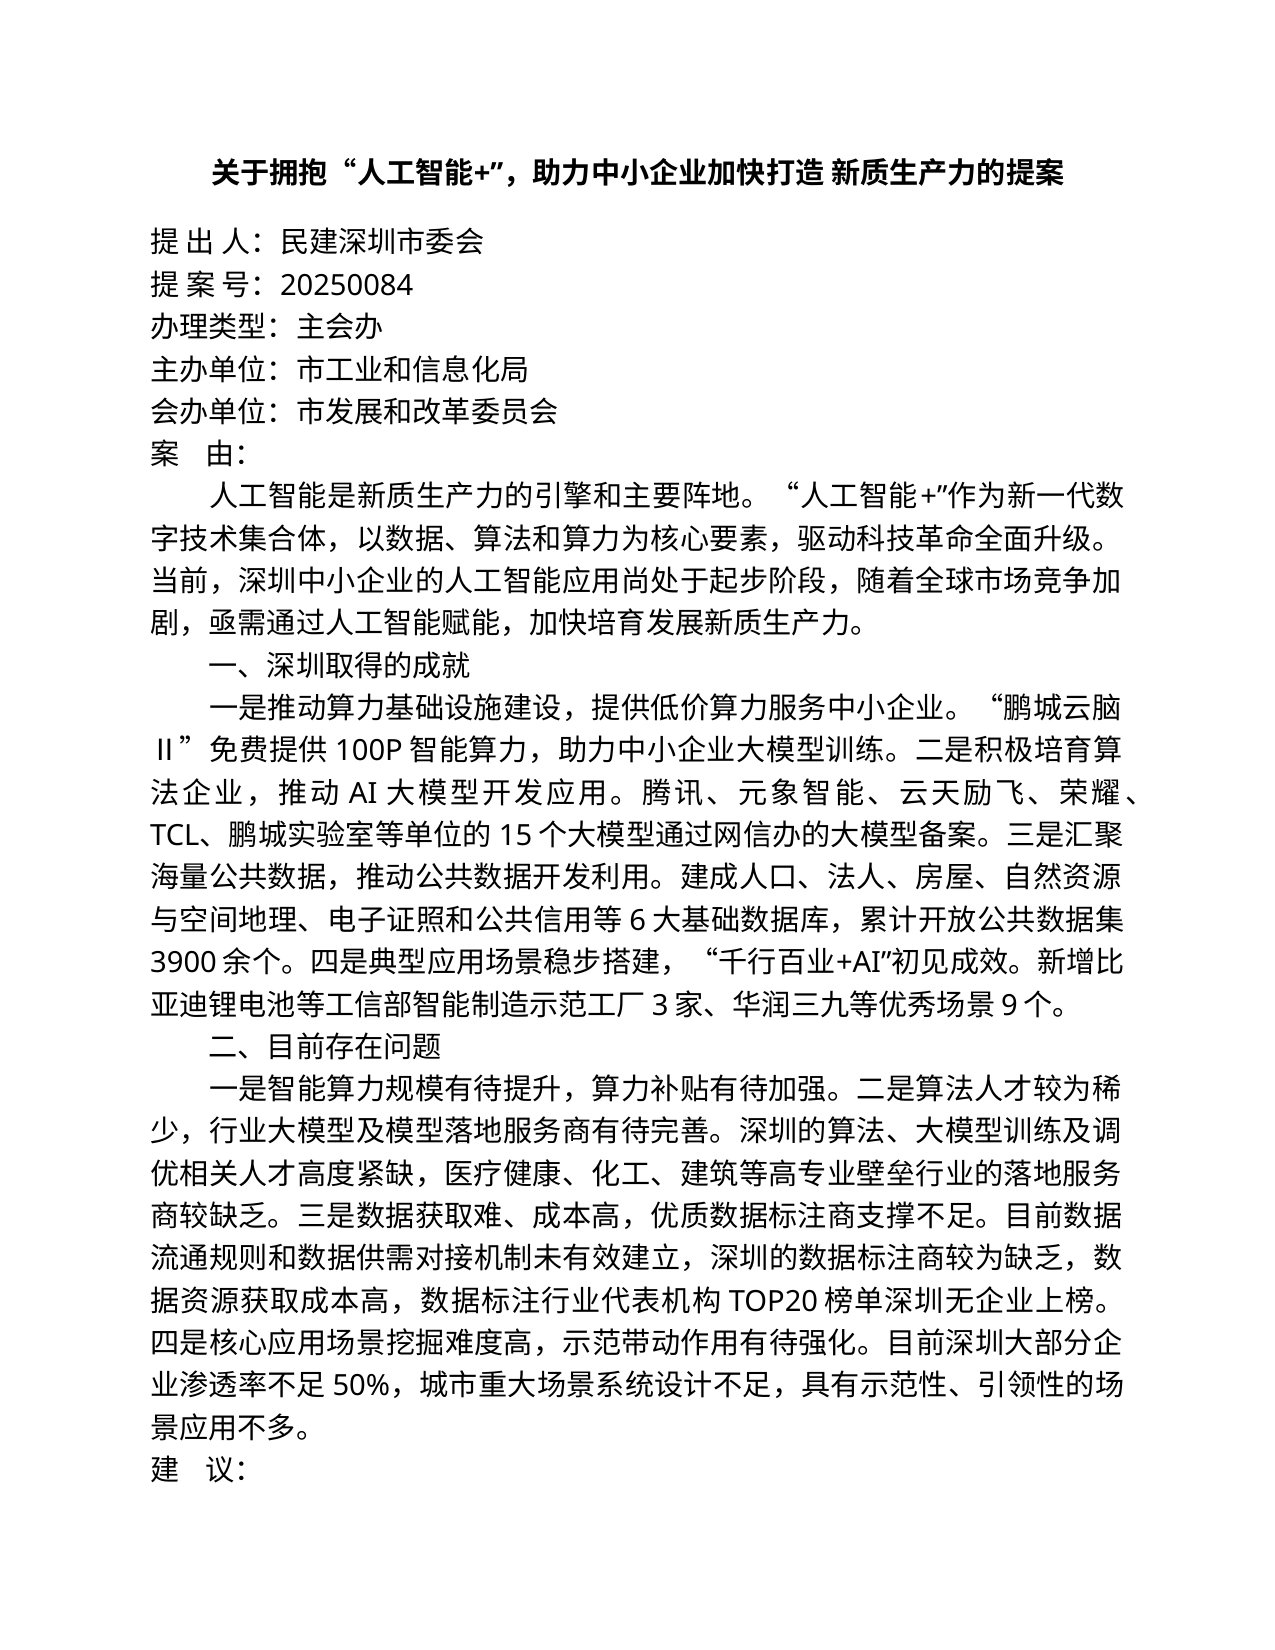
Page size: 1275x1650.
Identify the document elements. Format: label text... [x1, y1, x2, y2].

text 提 出 人：民建深圳市委会 [150, 219, 1125, 261]
text 建 议： [150, 1447, 1125, 1489]
text 办理类型：主会办 [150, 304, 1125, 346]
text 案 由： [150, 431, 1125, 473]
text 主办单位：市工业和信息化局 [150, 346, 1125, 388]
text 关于拥抱“人工智能+”，助力中小企业加快打造 新质生产力的提案 [150, 150, 1125, 192]
text 会办单位：市发展和改革委员会 [150, 388, 1125, 431]
text 提 案 号：20250084 [150, 261, 1125, 304]
text 人工智能是新质生产力的引擎和主要阵地。“人工智能+”作为新一代数字技术集合体，以数据、算法和算力为核心要素，驱动科技革命全面升级。当前，深圳中小企业的人工智能应用尚处于起步阶段，随着全球市场竞争加剧，亟需通过人工智能赋能，加快培育发展新质生产力。 一、深圳取得的成就 一是推动算力基础设施建设，提供低价算力服务中小企业。“鹏城云脑Ⅱ”免费提供100P智能算力，助力中小企业大模型训练。二是积极培育算法企业，推动AI大模型开发应用。腾讯、元象智能、云天励飞、荣耀、TCL、鹏城实验室等单位的15个大模型通过网信办的大模型备案。三是汇聚海量公共数据，推动公共数据开发利用。建成人口、法人、房屋、自然资源与空间地理、电子证照和公共信用等6大基础数据库，累计开放公共数据集3900余个。四是典型应用场景稳步搭建，“千行百业+AI”初见成效。新增比亚迪锂电池等工信部智能制造示范工厂3家、华润三九等优秀场景9个。 二、目前存在问题 一是智能算力规模有待提升，算力补贴有待加强。二是算法人才较为稀少，行业大模型及模型落地服务商有待完善。深圳的算法、大模型训练及调优相关人才高度紧缺，医疗健康、化工、建筑等高专业壁垒行业的落地服务商较缺乏。三是数据获取难、成本高，优质数据标注商支撑不足。目前数据流通规则和数据供需对接机制未有效建立，深圳的数据标注商较为缺乏，数据资源获取成本高，数据标注行业代表机构TOP20榜单深圳无企业上榜。四是核心应用场景挖掘难度高，示范带动作用有待强化。目前深圳大部分企业渗透率不足50%，城市重大场景系统设计不足，具有示范性、引领性的场景应用不多。 [150, 473, 1125, 1447]
